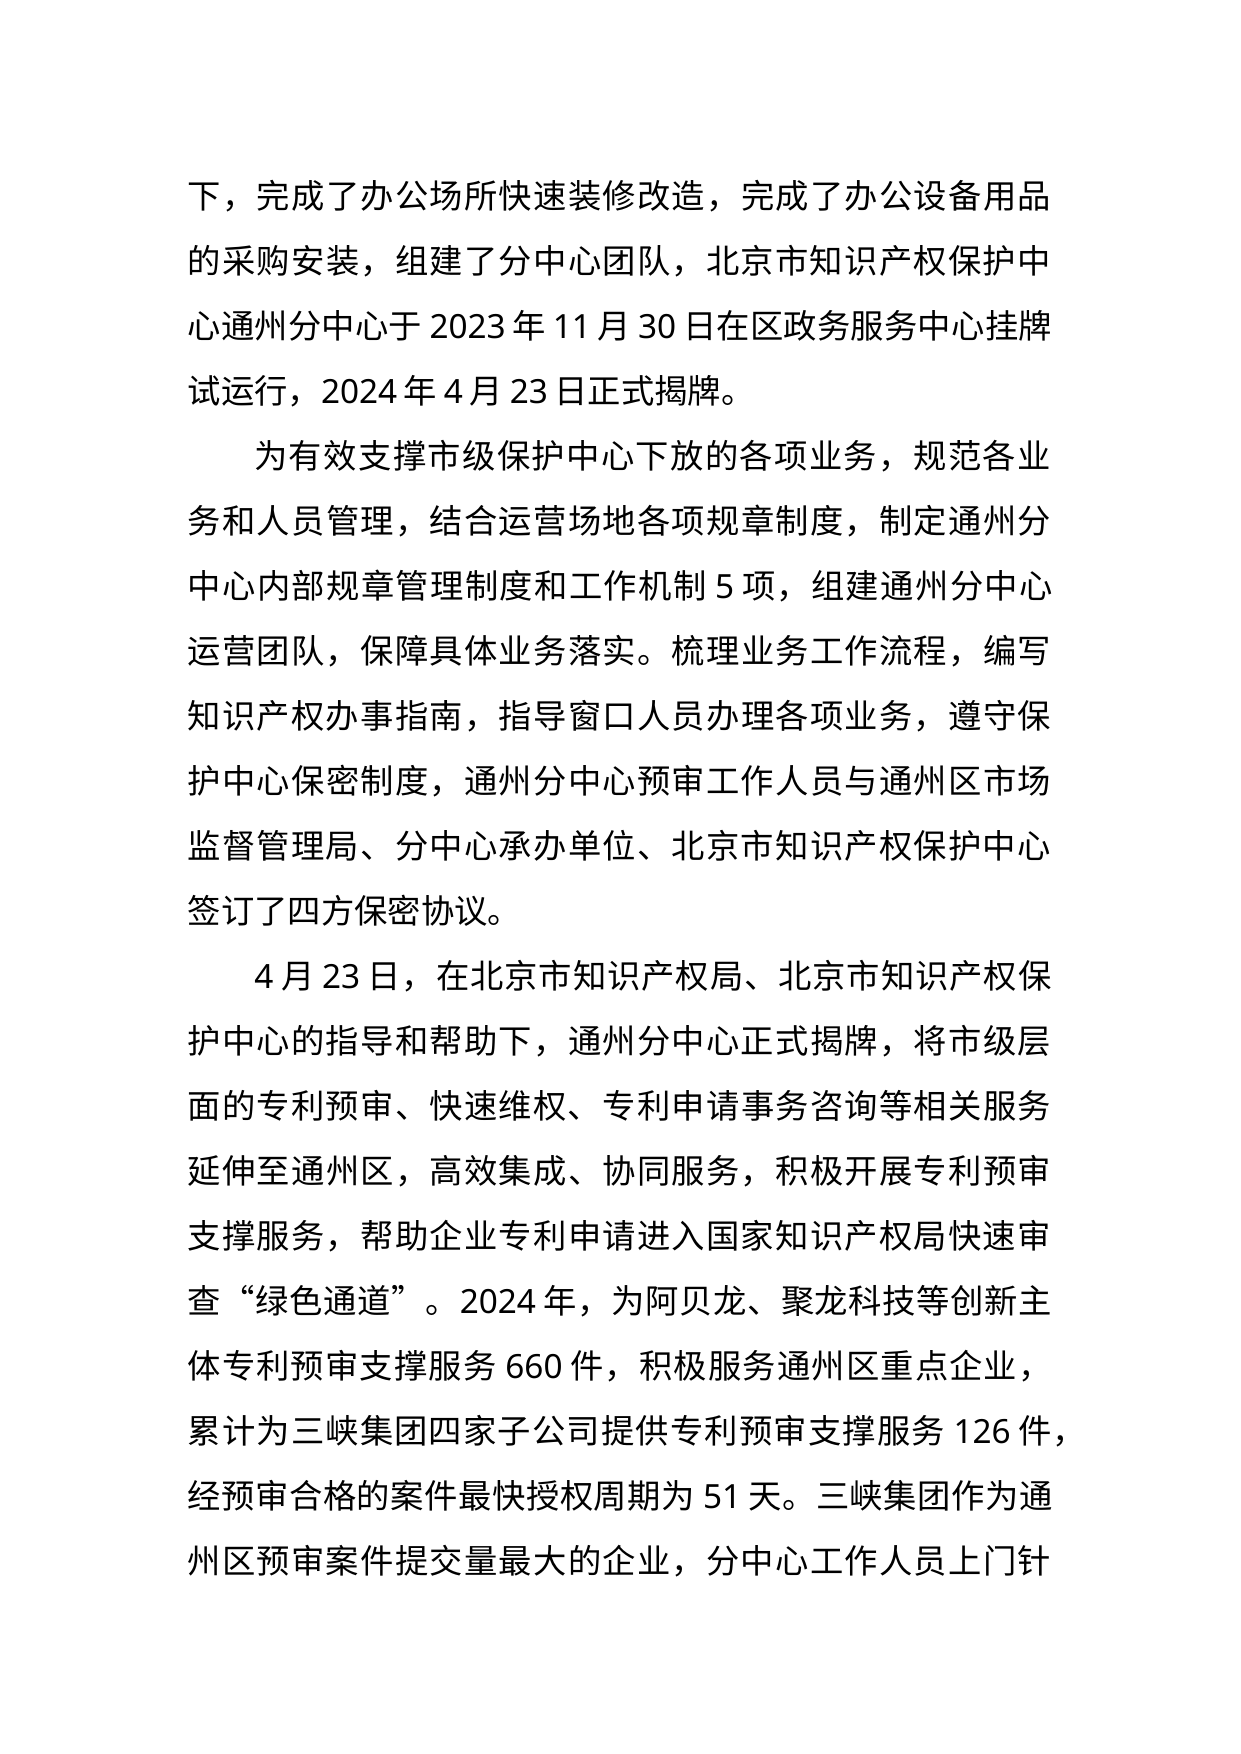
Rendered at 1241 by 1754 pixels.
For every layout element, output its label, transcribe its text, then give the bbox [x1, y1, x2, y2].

text 为有效支撑市级保护中心下放的各项业务，规范各业务和人员管理，结合运营场地各项规章制度，制定通州分中心内部规章管理制度和工作机制5项，组建通州分中心运营团队，保障具体业务落实。梳理业务工作流程，编写知识产权办事指南，指导窗口人员办理各项业务，遵守保护中心保密制度，通州分中心预审工作人员与通州区市场监督管理局、分中心承办单位、北京市知识产权保护中心签订了四方保密协议。 [187, 422, 1053, 942]
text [187, 942, 1053, 1592]
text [187, 162, 1053, 422]
